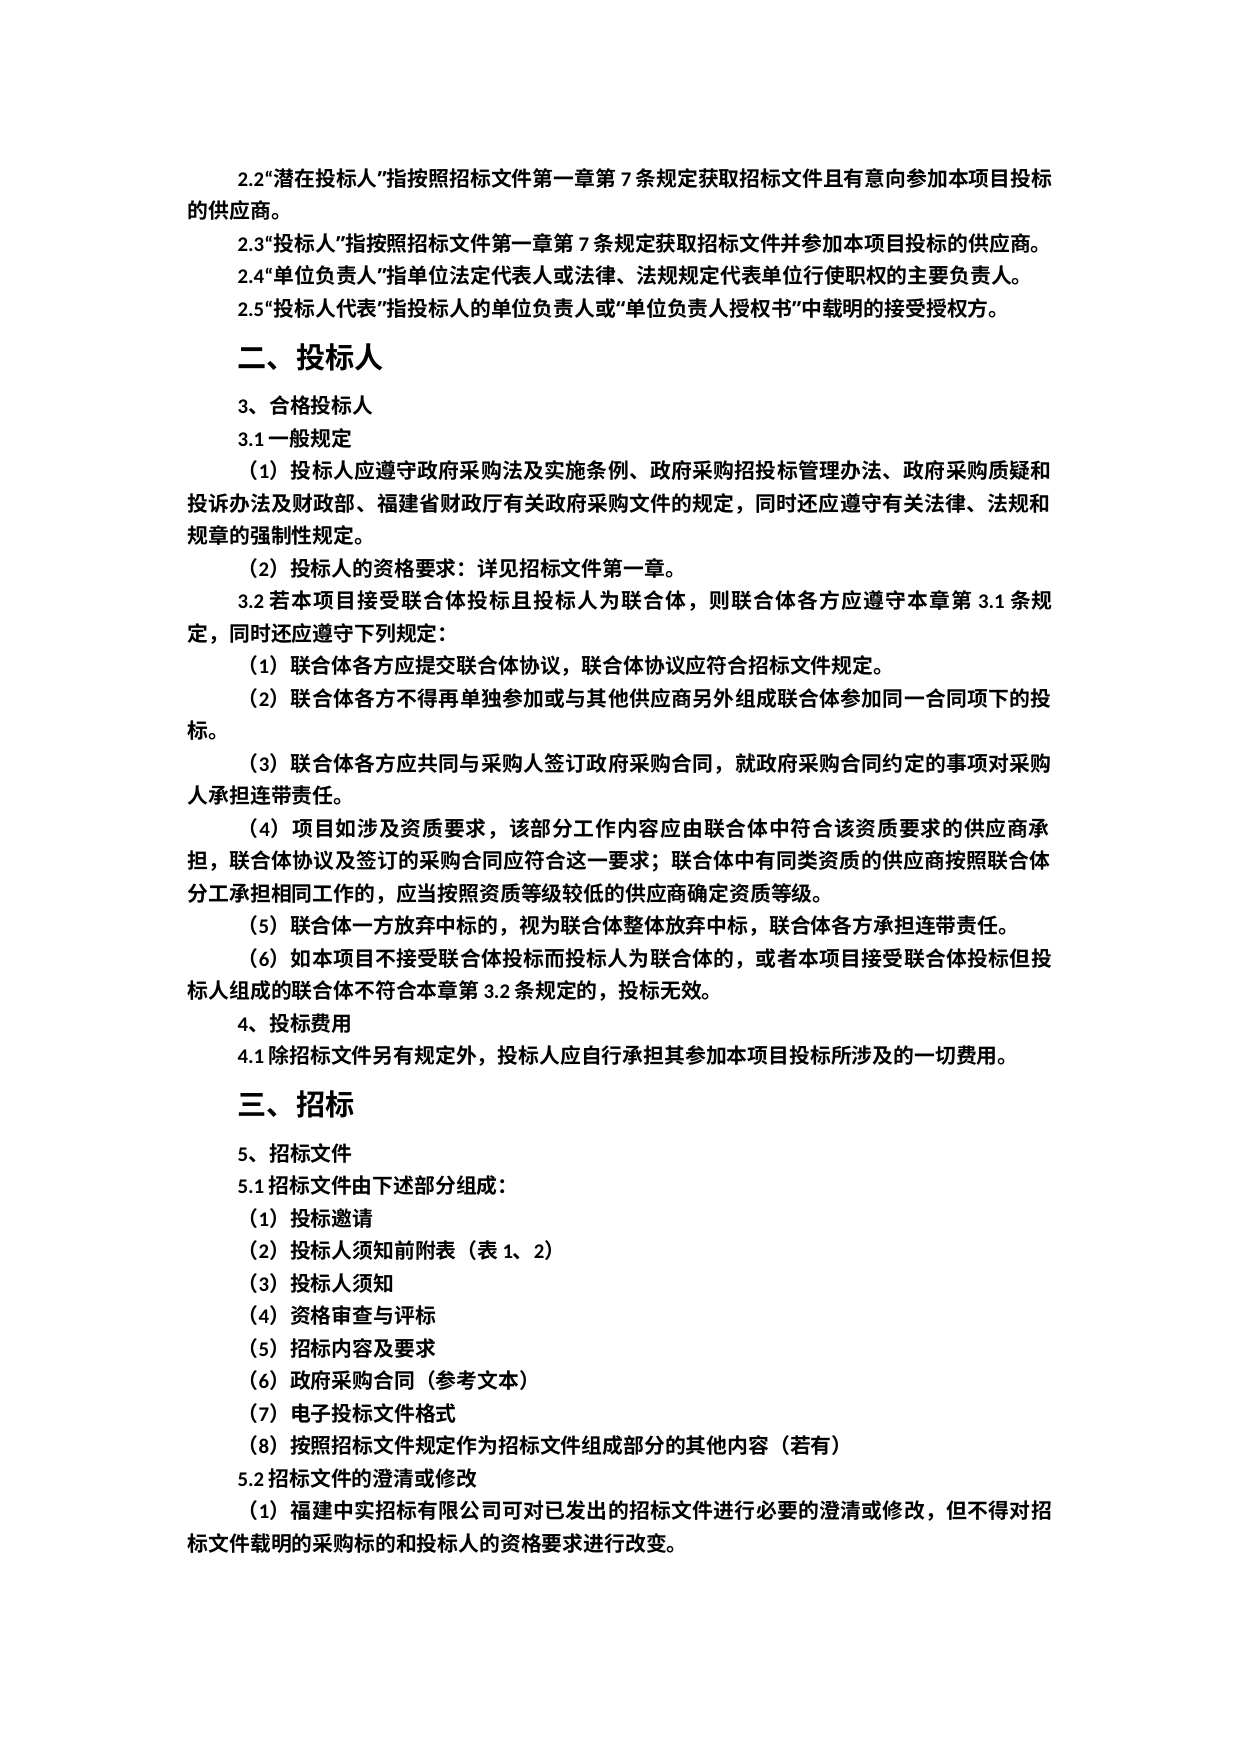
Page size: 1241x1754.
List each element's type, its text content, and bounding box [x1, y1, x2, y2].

text （2）投标人须知前附表（表1、2） [187, 1234, 1053, 1267]
text 4、投标费用 [187, 1007, 1053, 1039]
text （1）投标邀请 [187, 1202, 1053, 1234]
text 3.1一般规定 [187, 422, 1053, 454]
text （2）投标人的资格要求：详见招标文件第一章。 [187, 552, 1053, 584]
text 2.3“投标人”指按照招标文件第一章第7条规定获取招标文件并参加本项目投标的供应商。 [187, 227, 1053, 259]
text （6）如本项目不接受联合体投标而投标人为联合体的，或者本项目接受联合体投标但投标人组成的联合体不符合本章第3.2条规定的，投标无效。 [187, 942, 1053, 1007]
text 2.4“单位负责人”指单位法定代表人或法律、法规规定代表单位行使职权的主要负责人。 [187, 259, 1053, 292]
text 2.2“潜在投标人”指按照招标文件第一章第7条规定获取招标文件且有意向参加本项目投标的供应商。 [187, 162, 1053, 227]
text （8）按照招标文件规定作为招标文件组成部分的其他内容（若有） [187, 1429, 1053, 1462]
text （4）资格审查与评标 [187, 1299, 1053, 1332]
text （3）投标人须知 [187, 1267, 1053, 1299]
text （1）投标人应遵守政府采购法及实施条例、政府采购招投标管理办法、政府采购质疑和投诉办法及财政部、福建省财政厅有关政府采购文件的规定，同时还应遵守有关法律、法规和规章的强制性规定。 [187, 454, 1053, 552]
text （4）项目如涉及资质要求，该部分工作内容应由联合体中符合该资质要求的供应商承担，联合体协议及签订的采购合同应符合这一要求；联合体中有同类资质的供应商按照联合体分工承担相同工作的，应当按照资质等级较低的供应商确定资质等级。 [187, 812, 1053, 909]
text 2.5“投标人代表”指投标人的单位负责人或“单位负责人授权书”中载明的接受授权方。 [187, 292, 1053, 324]
text （6）政府采购合同（参考文本） [187, 1364, 1053, 1397]
text 三、招标 [187, 1072, 1053, 1137]
text （5）招标内容及要求 [187, 1332, 1053, 1364]
text 4.1除招标文件另有规定外，投标人应自行承担其参加本项目投标所涉及的一切费用。 [187, 1039, 1053, 1072]
text （5）联合体一方放弃中标的，视为联合体整体放弃中标，联合体各方承担连带责任。 [187, 909, 1053, 942]
text 5、招标文件 [187, 1137, 1053, 1169]
text 5.1招标文件由下述部分组成： [187, 1169, 1053, 1202]
text （7）电子投标文件格式 [187, 1397, 1053, 1429]
text （1）福建中实招标有限公司可对已发出的招标文件进行必要的澄清或修改，但不得对招标文件载明的采购标的和投标人的资格要求进行改变。 [187, 1494, 1053, 1559]
text 3、合格投标人 [187, 389, 1053, 422]
text （2）联合体各方不得再单独参加或与其他供应商另外组成联合体参加同一合同项下的投标。 [187, 682, 1053, 747]
text 3.2若本项目接受联合体投标且投标人为联合体，则联合体各方应遵守本章第3.1条规定，同时还应遵守下列规定： [187, 584, 1053, 649]
text （1）联合体各方应提交联合体协议，联合体协议应符合招标文件规定。 [187, 649, 1053, 682]
text 二、投标人 [187, 324, 1053, 389]
text （3）联合体各方应共同与采购人签订政府采购合同，就政府采购合同约定的事项对采购人承担连带责任。 [187, 747, 1053, 812]
text 5.2招标文件的澄清或修改 [187, 1462, 1053, 1494]
